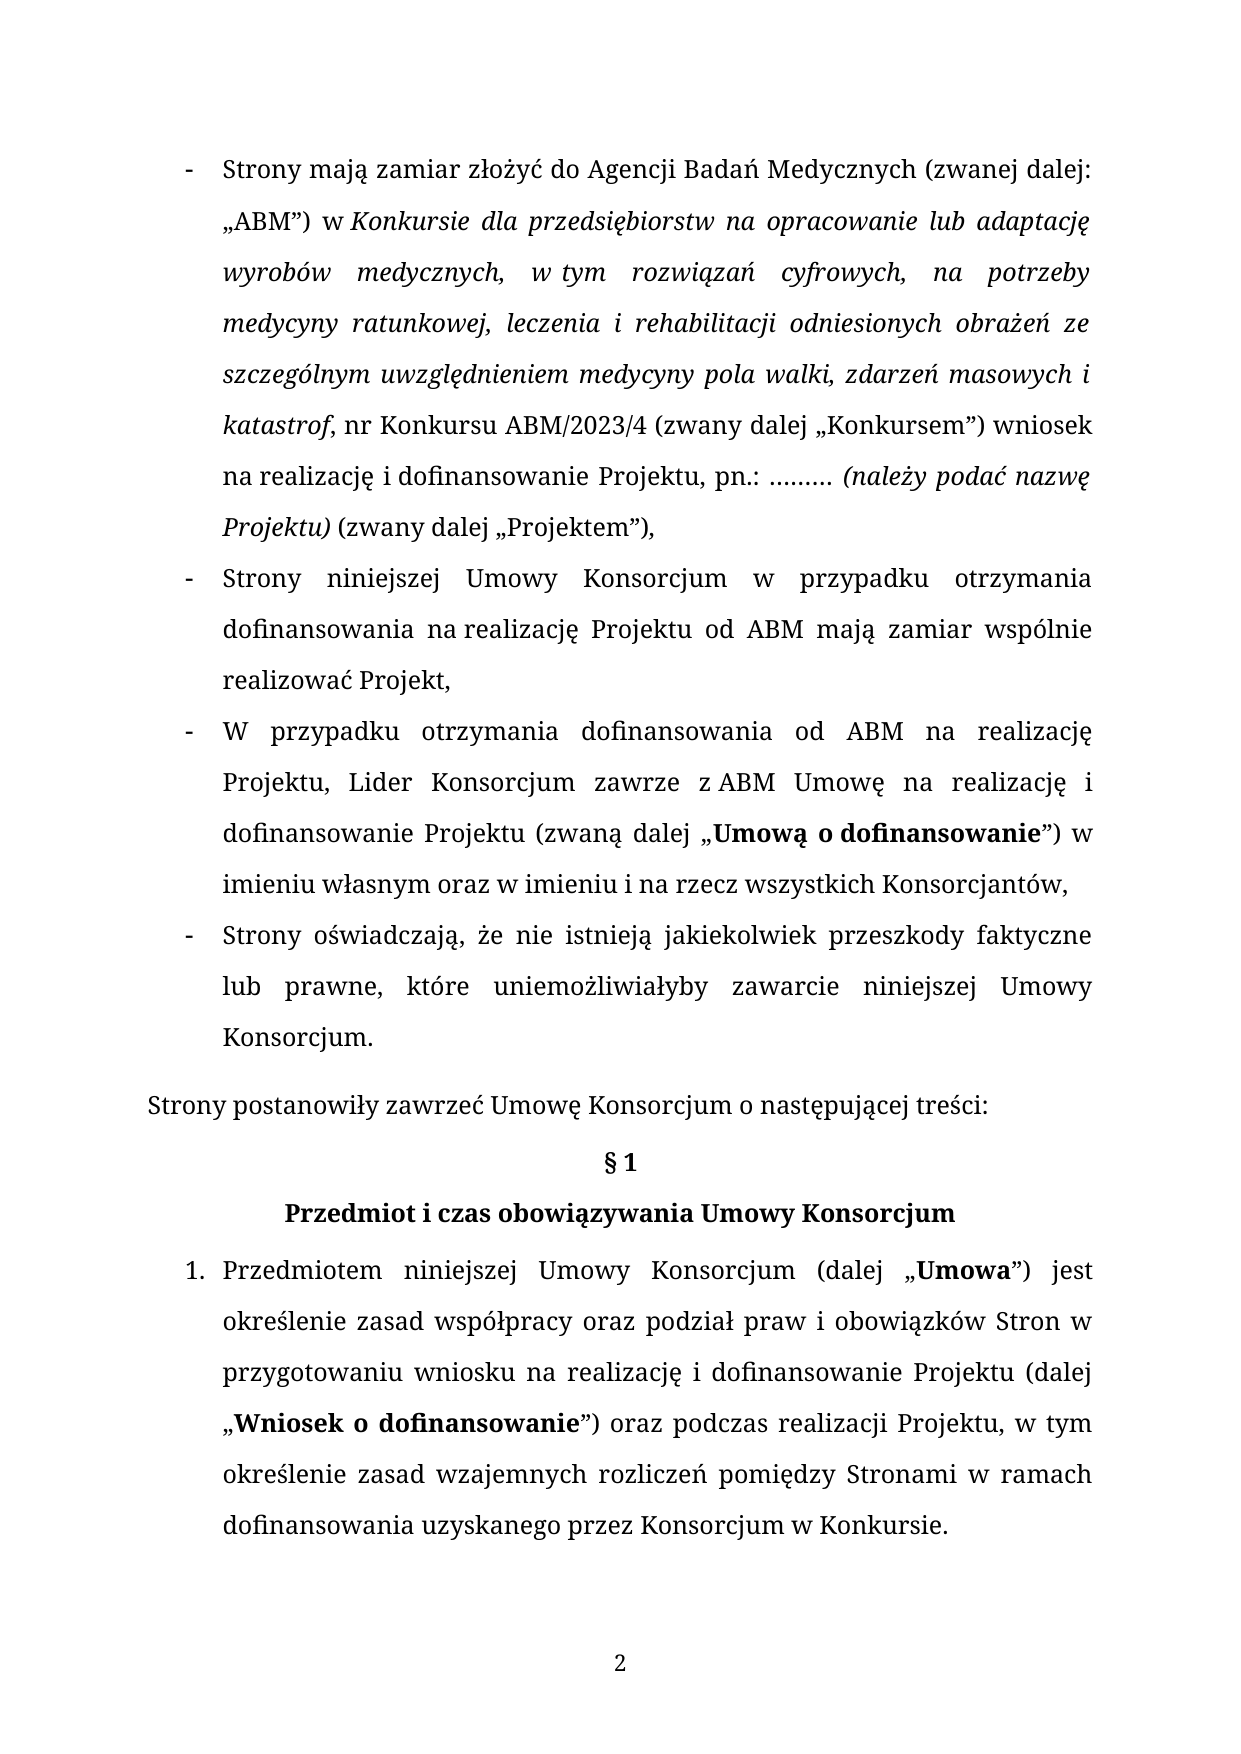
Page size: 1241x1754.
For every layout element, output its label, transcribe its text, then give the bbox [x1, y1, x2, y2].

text Przedmiot i czas obowiązywania Umowy Konsorcjum [147, 1196, 1093, 1230]
list W przypadku otrzymania dofinansowania od ABM na realizację Projektu, Lider Konsorcjum zawrze z ABM Umowę na realizację i dofinansowanie Projektu (zwaną dalej „Umową o dofinansowanie”) w imieniu własnym oraz w imieniu i na rzecz wszystkich Konsorcjantów, [185, 714, 1093, 901]
list Strony niniejszej Umowy Konsorcjum w przypadku otrzymania dofinansowania na realizację Projektu od ABM mają zamiar wspólnie realizować Projekt, [185, 561, 1093, 697]
text § 1 [147, 1145, 1093, 1179]
list Strony mają zamiar złożyć do Agencji Badań Medycznych (zwanej dalej: „ABM”) w Konkursie dla przedsiębiorstw na opracowanie lub adaptację wyrobów medycznych, w tym rozwiązań cyfrowych, na potrzeby medycyny ratunkowej, leczenia i rehabilitacji odniesionych obrażeń ze szczególnym uwzględnieniem medycyny pola walki, zdarzeń masowych i katastrof, nr Konkursu ABM/2023/4 (zwany dalej „Konkursem”) wniosek na realizację i dofinansowanie Projektu, pn.: ……… (należy podać nazwę Projektu) (zwany dalej „Projektem”), [185, 152, 1093, 543]
text Strony postanowiły zawrzeć Umowę Konsorcjum o następującej treści: [147, 1088, 1093, 1122]
list Strony oświadczają, że nie istnieją jakiekolwiek przeszkody faktyczne lub prawne, które uniemożliwiałyby zawarcie niniejszej Umowy Konsorcjum. [185, 918, 1093, 1054]
list Przedmiotem niniejszej Umowy Konsorcjum (dalej „Umowa”) jest określenie zasad współpracy oraz podział praw i obowiązków Stron w przygotowaniu wniosku na realizację i dofinansowanie Projektu (dalej „Wniosek o dofinansowanie”) oraz podczas realizacji Projektu, w tym określenie zasad wzajemnych rozliczeń pomiędzy Stronami w ramach dofinansowania uzyskanego przez Konsorcjum w Konkursie. [185, 1253, 1093, 1542]
